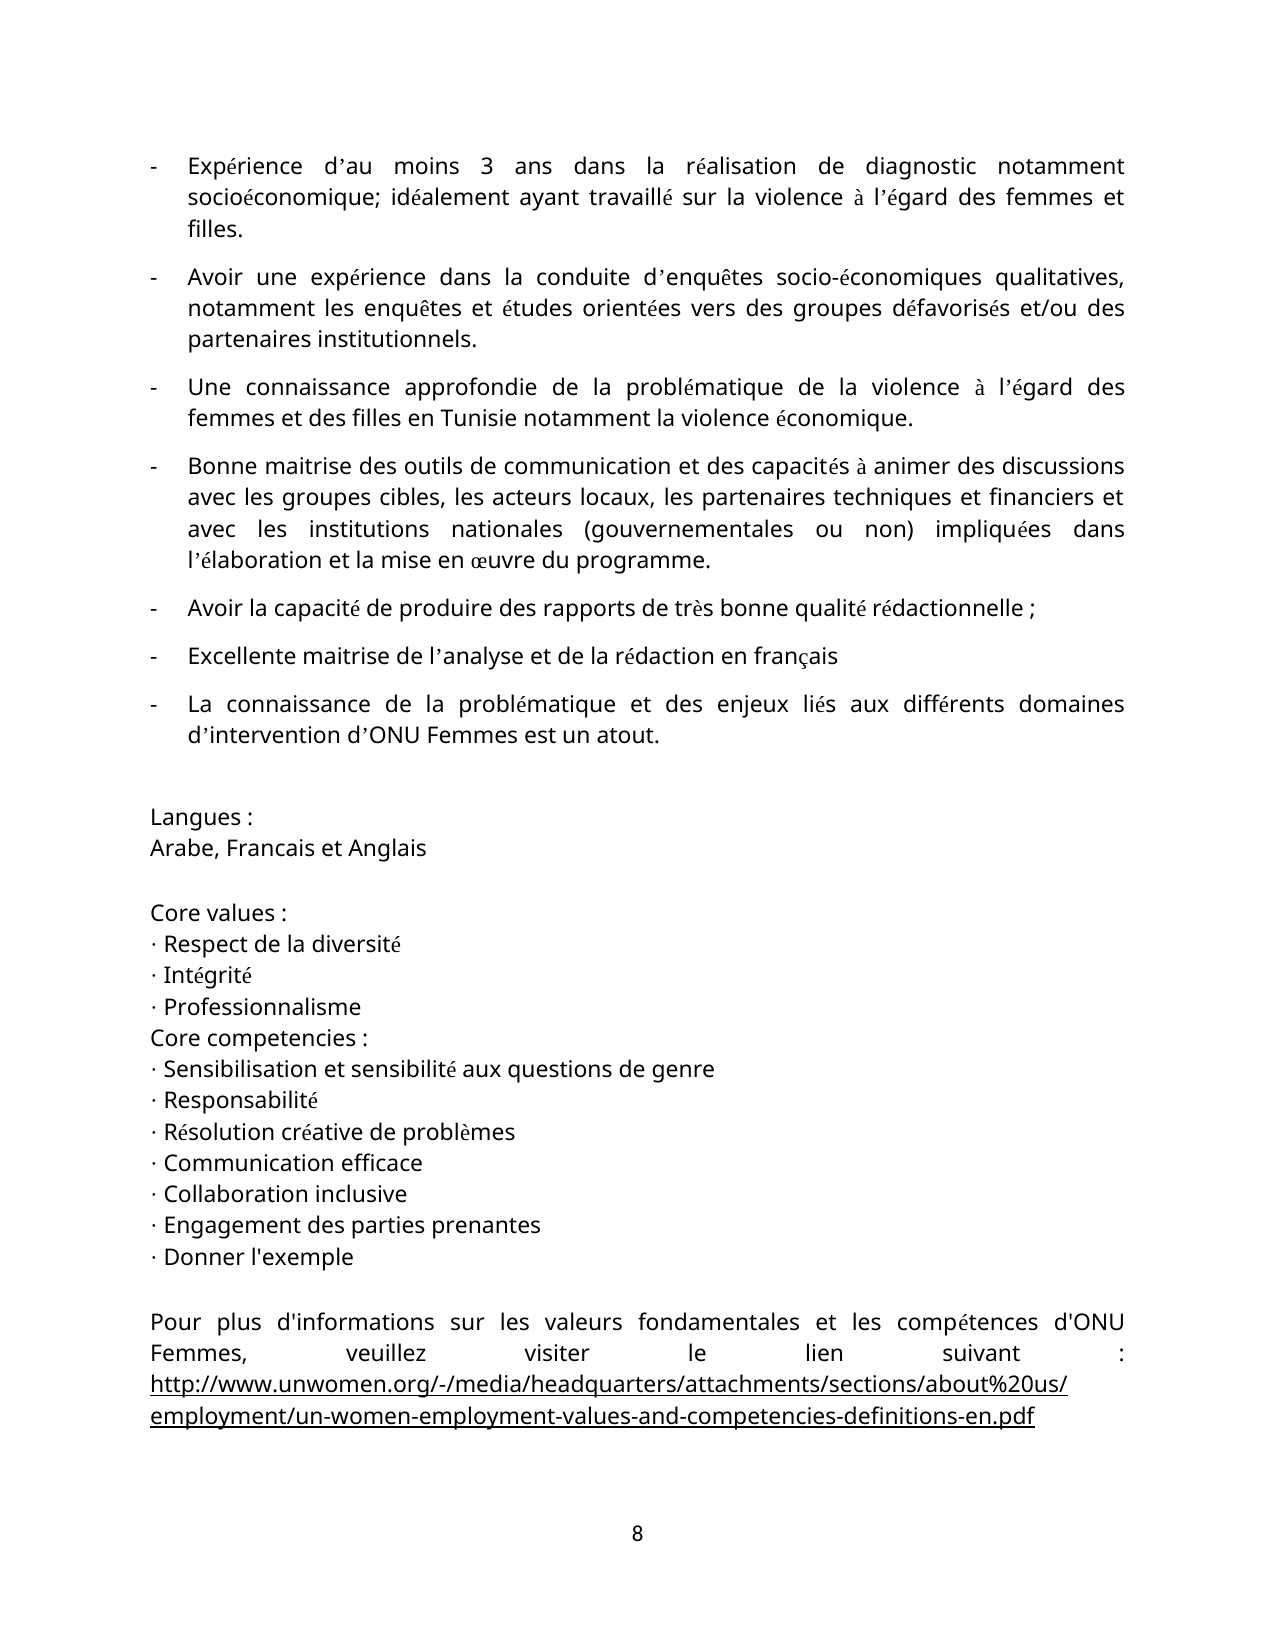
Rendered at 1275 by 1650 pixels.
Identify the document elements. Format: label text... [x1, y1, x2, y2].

text Pour plus d'informations sur les valeurs fondamentales et les compétences d'ONU Femmes, veuillez visiter le lien suivant : http://www.unwomen.org/-/media/headquarters/attachments/sections/about%20us/employment/un-women-employment-values-and-competencies-definitions-en.pdf [150, 1306, 1125, 1431]
text · Engagement des parties prenantes [150, 1209, 1125, 1241]
text Core competencies : [150, 1022, 1125, 1053]
text · Donner l'exemple [150, 1241, 1125, 1272]
text · Professionnalisme [150, 991, 1125, 1022]
list La connaissance de la problématique et des enjeux liés aux différents domaines d’intervention d’ONU Femmes est un atout. [150, 687, 1125, 750]
text · Résolution créative de problèmes [150, 1116, 1125, 1147]
text Arabe, Francais et Anglais [150, 832, 1125, 863]
text Core values : [150, 897, 1125, 928]
text · Sensibilisation et sensibilité aux questions de genre [150, 1053, 1125, 1084]
text · Collaboration inclusive [150, 1178, 1125, 1209]
text · Intégrité [150, 959, 1125, 991]
text Langues : [150, 801, 1125, 832]
text · Respect de la diversité [150, 928, 1125, 959]
list Expérience d’au moins 3 ans dans la réalisation de diagnostic notamment socioéconomique; idéalement ayant travaillé sur la violence à l’égard des femmes et filles. [150, 150, 1125, 244]
list Une connaissance approfondie de la problématique de la violence à l’égard des femmes et des filles en Tunisie notamment la violence économique. [150, 371, 1125, 433]
text · Communication efficace [150, 1147, 1125, 1178]
list Avoir une expérience dans la conduite d’enquêtes socio-économiques qualitatives, notamment les enquêtes et études orientées vers des groupes défavorisés et/ou des partenaires institutionnels. [150, 260, 1125, 354]
list Bonne maitrise des outils de communication et des capacités à animer des discussions avec les groupes cibles, les acteurs locaux, les partenaires techniques et financiers et avec les institutions nationales (gouvernementales ou non) impliquées dans l’élaboration et la mise en œuvre du programme. [150, 450, 1125, 575]
list Avoir la capacité de produire des rapports de très bonne qualité rédactionnelle ; [150, 592, 1125, 623]
text · Responsabilité [150, 1084, 1125, 1116]
list Excellente maitrise de l’analyse et de la rédaction en français [150, 639, 1125, 671]
